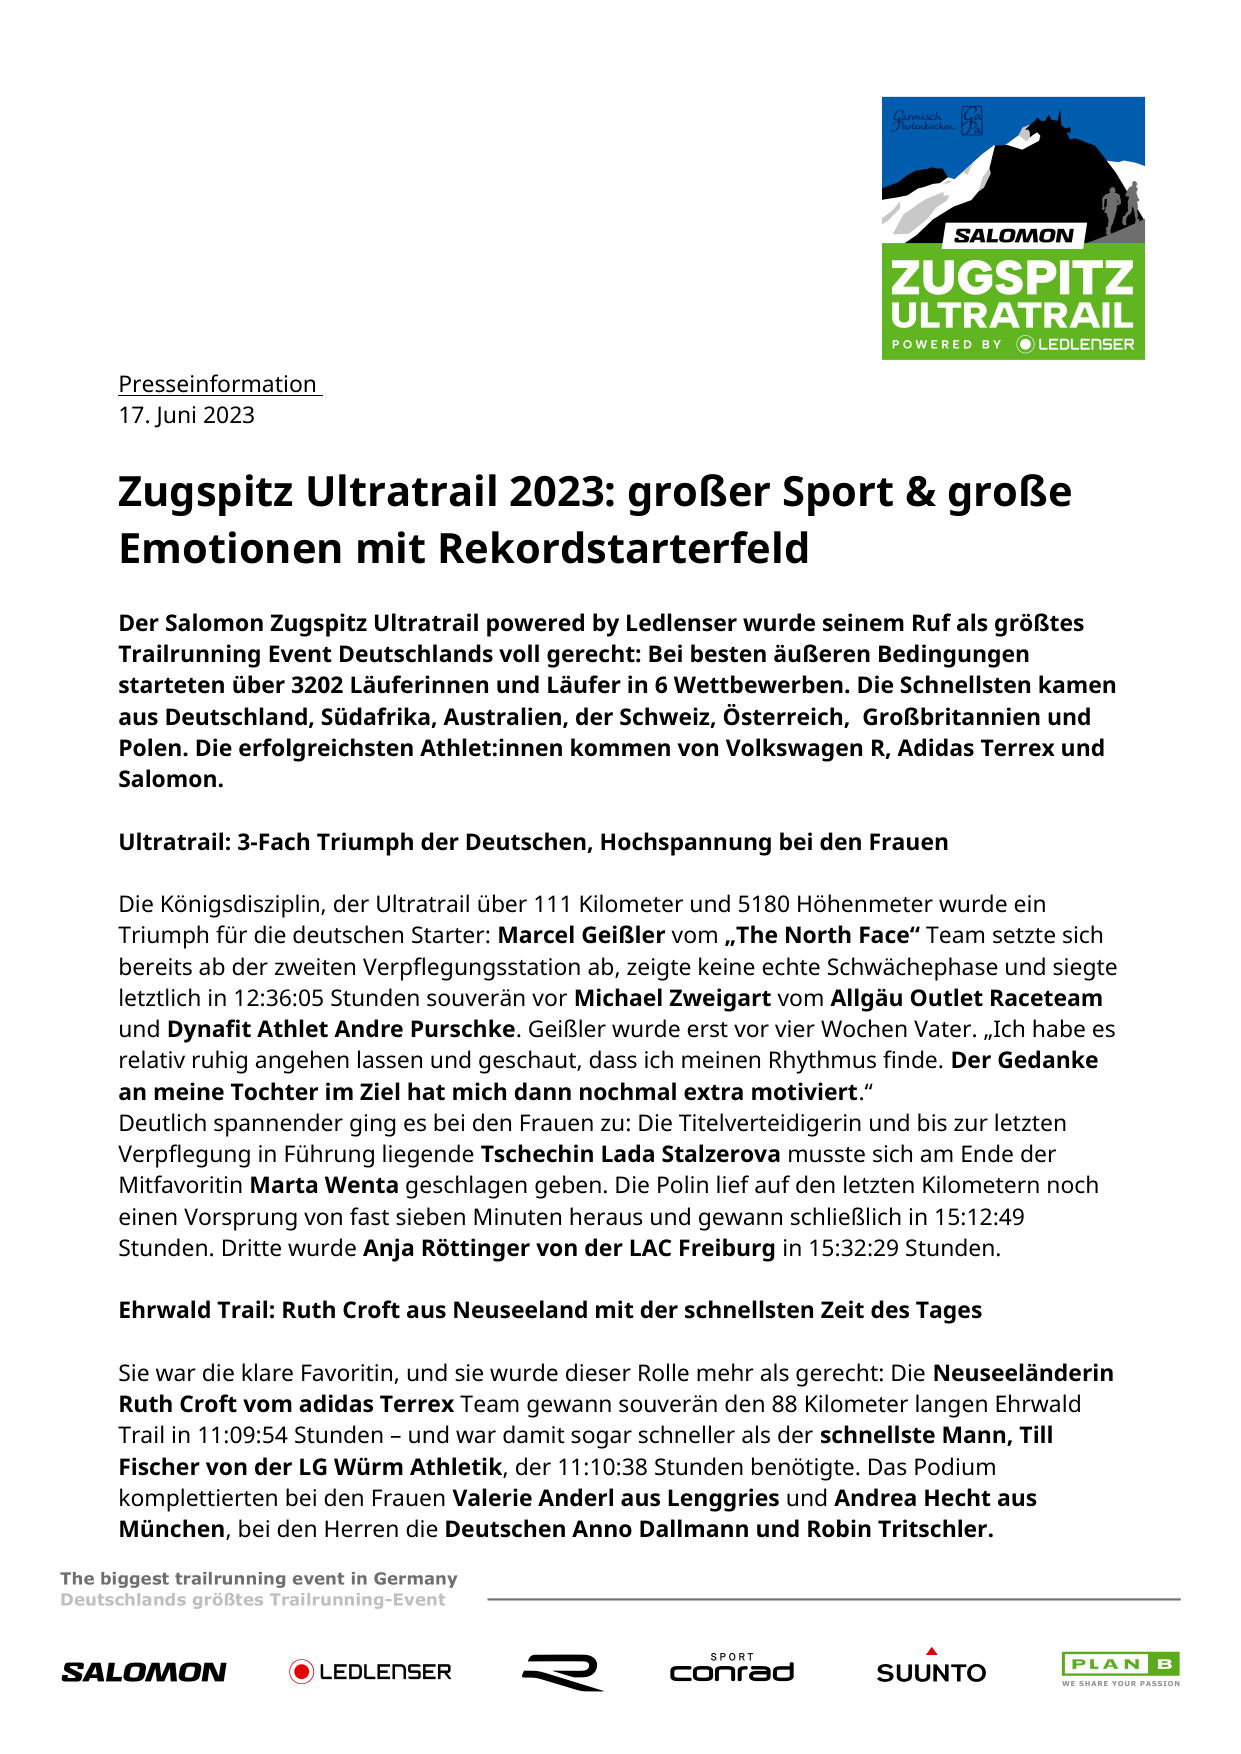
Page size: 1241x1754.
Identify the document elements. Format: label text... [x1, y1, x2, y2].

picture [0, 0, 1241, 1754]
text Der Salomon Zugspitz Ultratrail powered by Ledlenser wurde seinem Ruf als größtes Trailrunning Event Deutschlands voll gerecht: Bei besten äußeren Bedingungen starteten über 3202 Läuferinnen und Läufer in 6 Wettbewerben. Die Schnellsten kamen aus Deutschland, Südafrika, Australien, der Schweiz, Österreich, Großbritannien und Polen. Die erfolgreichsten Athlet:innen kommen von Volkswagen R, Adidas Terrex und Salomon. [118, 607, 1122, 794]
text 17. Juni 2023 [118, 399, 1122, 431]
text Ehrwald Trail: Ruth Croft aus Neuseeland mit der schnellsten Zeit des Tages [118, 1294, 1122, 1325]
text Deutlich spannender ging es bei den Frauen zu: Die Titelverteidigerin und bis zur letzten Verpflegung in Führung liegende Tschechin Lada Stalzerova musste sich am Ende der Mitfavoritin Marta Wenta geschlagen geben. Die Polin lief auf den letzten Kilometern noch einen Vorsprung von fast sieben Minuten heraus und gewann schließlich in 15:12:49 Stunden. Dritte wurde Anja Röttinger von der LAC Freiburg in 15:32:29 Stunden. [118, 1107, 1122, 1263]
text Ultratrail: 3-Fach Triumph der Deutschen, Hochspannung bei den Frauen [118, 825, 1122, 888]
text Presseinformation [118, 368, 1122, 399]
text Zugspitz Ultratrail 2023: großer Sport & große Emotionen mit Rekordstarterfeld [118, 462, 1122, 575]
text Sie war die klare Favoritin, und sie wurde dieser Rolle mehr als gerecht: Die Neuseeländerin Ruth Croft vom adidas Terrex Team gewann souverän den 88 Kilometer langen Ehrwald Trail in 11:09:54 Stunden – und war damit sogar schneller als der schnellste Mann, Till Fischer von der LG Würm Athletik, der 11:10:38 Stunden benötigte. Das Podium komplettierten bei den Frauen Valerie Anderl aus Lenggries und Andrea Hecht aus München, bei den Herren die Deutschen Anno Dallmann und Robin Tritschler. [118, 1357, 1122, 1544]
text Die Königsdisziplin, der Ultratrail über 111 Kilometer und 5180 Höhenmeter wurde ein Triumph für die deutschen Starter: Marcel Geißler vom „The North Face“ Team setzte sich bereits ab der zweiten Verpflegungsstation ab, zeigte keine echte Schwächephase und siegte letztlich in 12:36:05 Stunden souverän vor Michael Zweigart vom Allgäu Outlet Raceteam und Dynafit Athlet Andre Purschke. Geißler wurde erst vor vier Wochen Vater. „Ich habe es relativ ruhig angehen lassen und geschaut, dass ich meinen Rhythmus finde. Der Gedanke an meine Tochter im Ziel hat mich dann nochmal extra motiviert.“ [118, 888, 1122, 1107]
